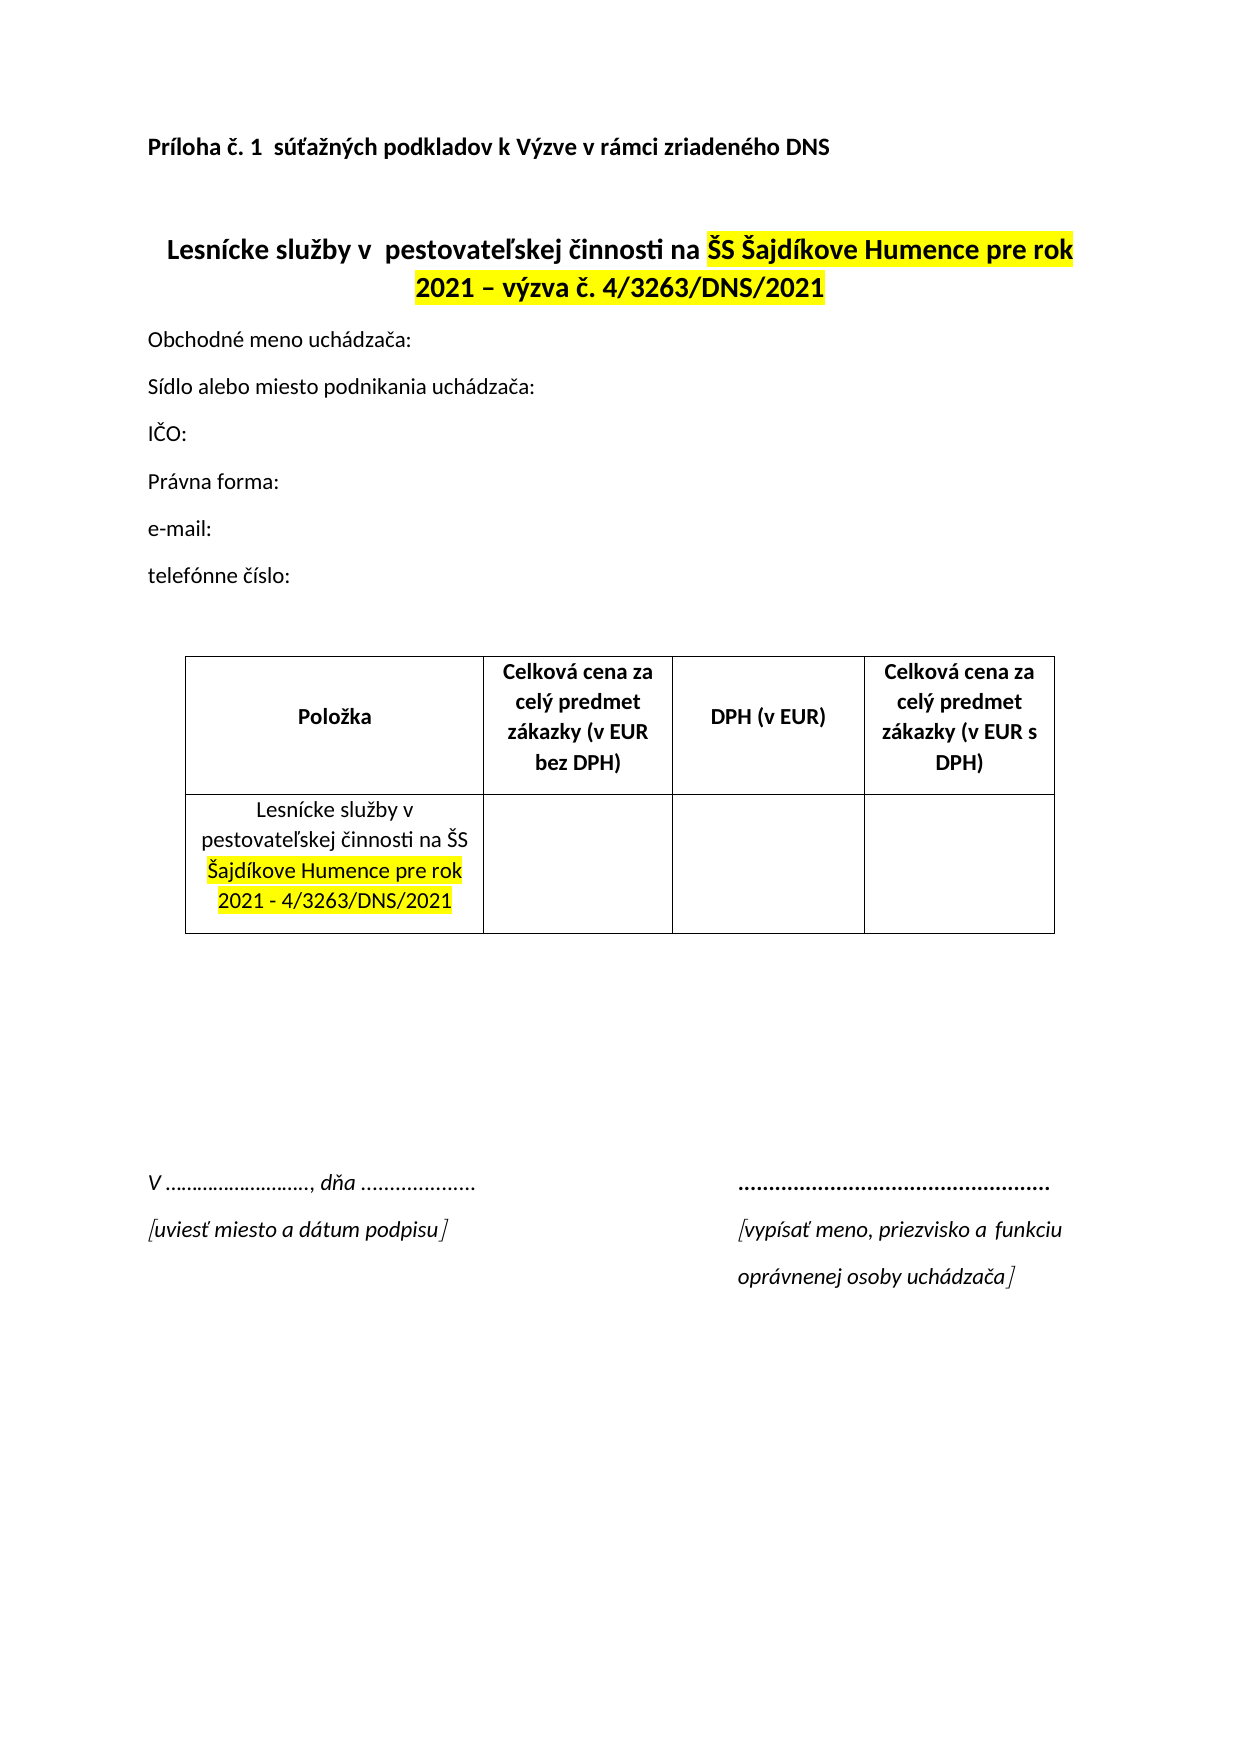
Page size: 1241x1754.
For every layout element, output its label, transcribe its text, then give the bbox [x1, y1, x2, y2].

text telefónne číslo: [148, 562, 1062, 590]
text Obchodné meno uchádzača: [148, 325, 1062, 353]
table_cell [865, 795, 1054, 933]
text e-mail: [148, 514, 1062, 542]
table_cell Lesnícke služby v pestovateľskej činnosti na ŠS Šajdíkove Humence pre rok 2021 - 4/3263/DNS/2021 [186, 795, 483, 933]
table_cell [484, 795, 672, 933]
table_header Celková cena za celý predmet zákazky (v EUR s DPH) [865, 657, 1054, 794]
table_cell [673, 795, 864, 933]
text IČO: [148, 419, 1062, 447]
text oprávnenej osoby uchádzača [366, 1262, 1093, 1290]
table_header Celková cena za celý predmet zákazky (v EUR bez DPH) [484, 657, 672, 794]
table_header DPH (v EUR) [673, 657, 864, 794]
text Právna forma: [148, 467, 1062, 495]
text Sídlo alebo miesto podnikania uchádzača: [148, 372, 1062, 400]
text Príloha č. 1 súťažných podkladov k Výzve v rámci zriadeného DNS [148, 131, 1093, 161]
text uviesť miesto a dátum podpisu vypísať meno, priezvisko a funkciu [148, 1215, 1093, 1243]
table_header Položka [186, 657, 483, 794]
text V ……………….…….., dňa .................... ................................................... [148, 1168, 1093, 1196]
text Lesnícke služby v pestovateľskej činnosti na ŠS Šajdíkove Humence pre rok 2021 – výzva č. 4/3263/DNS/2021 [148, 231, 1093, 305]
